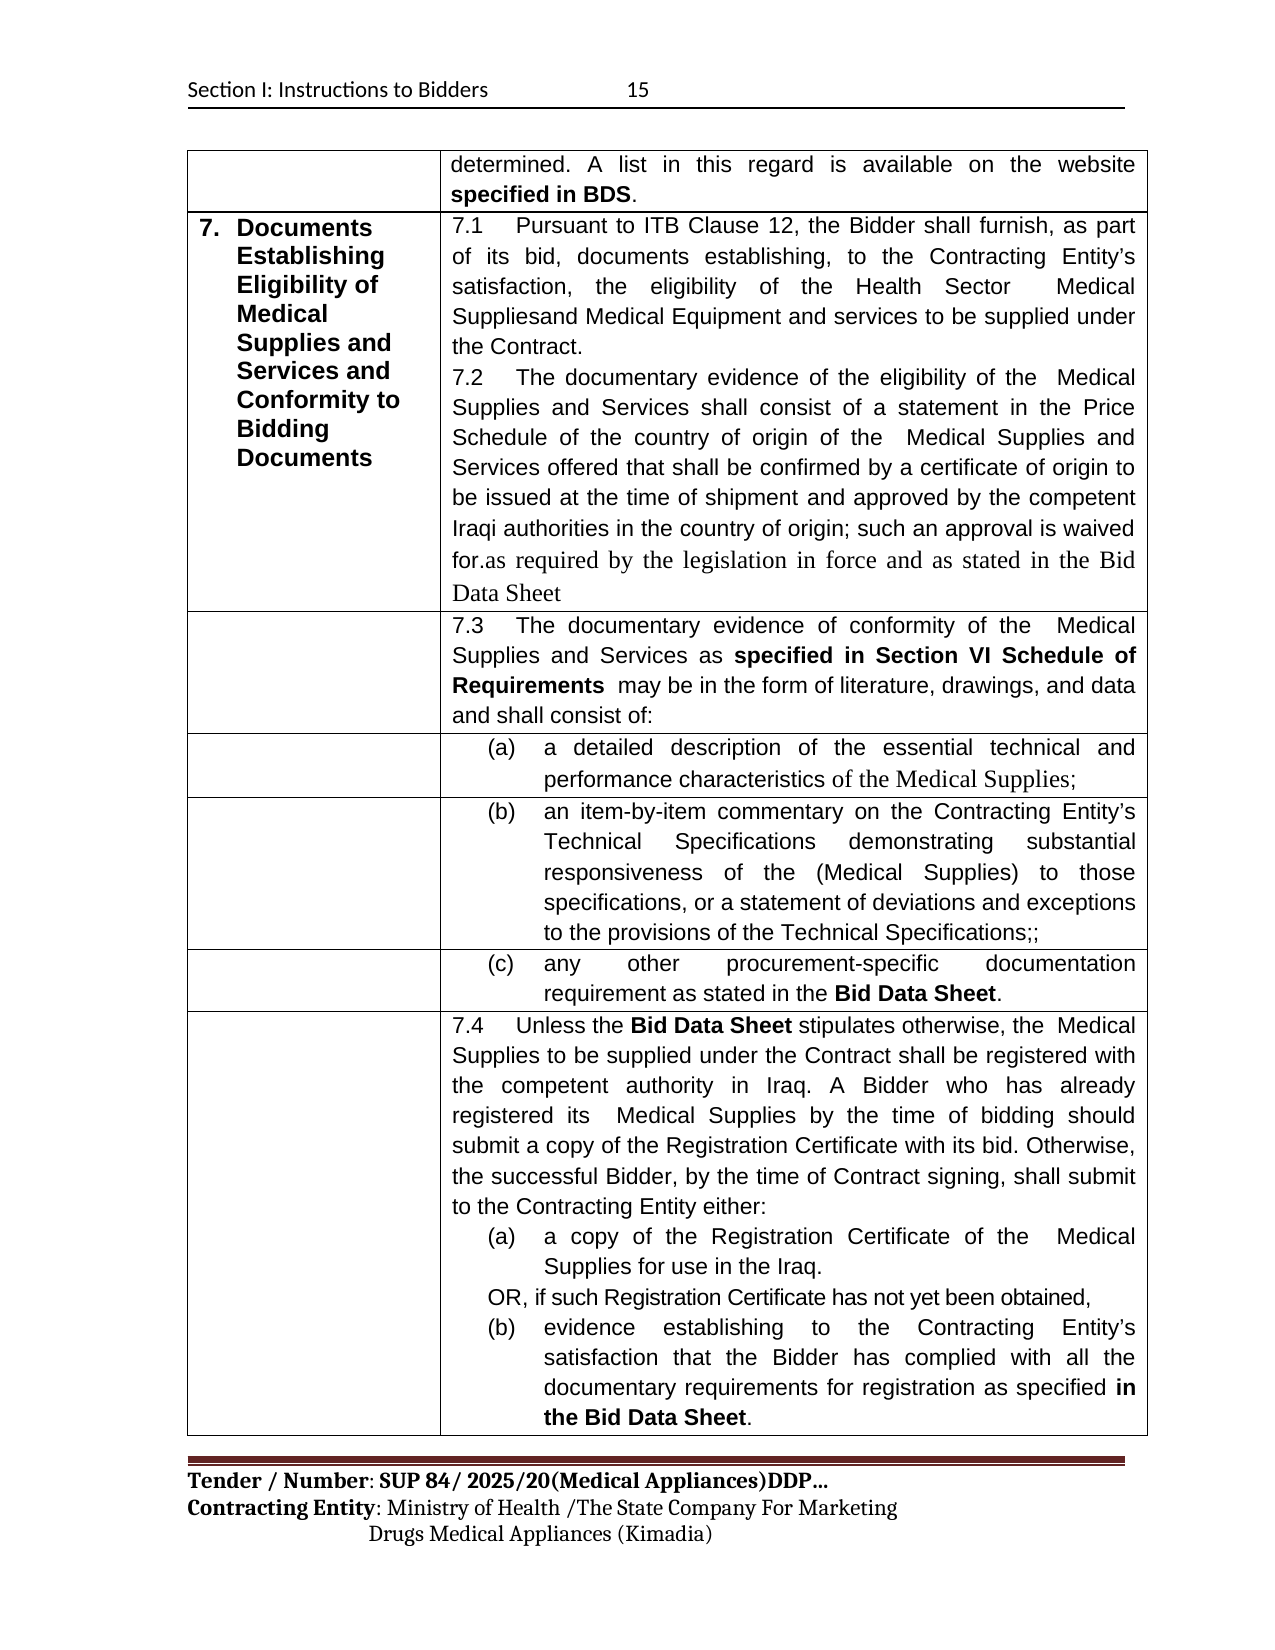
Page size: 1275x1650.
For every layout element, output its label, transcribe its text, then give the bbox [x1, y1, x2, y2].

table_cell 7.1 Pursuant to ITB Clause 12, the Bidder shall furnish, as part of its bid, documents establishing, to the Contracting Entity’s satisfaction, the eligibility of the Health Sector Medical Suppliesand Medical Equipment and services to be supplied under the Contract. 7.2 The documentary evidence of the eligibility of the Medical Supplies and Services shall consist of a statement in the Price Schedule of the country of origin of the Medical Supplies and Services offered that shall be confirmed by a certificate of origin to be issued at the time of shipment and approved by the competent Iraqi authorities in the country of origin; such an approval is waived for.as required by the legislation in force and as stated in the Bid Data Sheet [441, 213, 1147, 611]
table_cell 7. Documents Establishing Eligibility of Medical Supplies and Services and Conformity to Bidding Documents [188, 213, 440, 611]
table_cell [188, 1012, 440, 1434]
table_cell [441, 151, 1147, 211]
table_cell (c) any other procurement-specific documentation requirement as stated in the Bid Data Sheet. [441, 950, 1147, 1011]
table_cell [188, 798, 440, 949]
table_cell [188, 950, 440, 1011]
table_cell [188, 734, 440, 797]
table_cell (a) a detailed description of the essential technical and performance characteristics of the Medical Supplies; [441, 734, 1147, 797]
table_cell (b) an item-by-item commentary on the Contracting Entity’s Technical Specifications demonstrating substantial responsiveness of the (Medical Supplies) to those specifications, or a statement of deviations and exceptions to the provisions of the Technical Specifications;; [441, 798, 1147, 949]
table_cell [188, 151, 440, 211]
table_cell 7.3 The documentary evidence of conformity of the Medical Supplies and Services as specified in Section VI Schedule of Requirements may be in the form of literature, drawings, and data and shall consist of: [441, 612, 1147, 733]
table_cell [188, 612, 440, 733]
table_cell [441, 1012, 1147, 1434]
